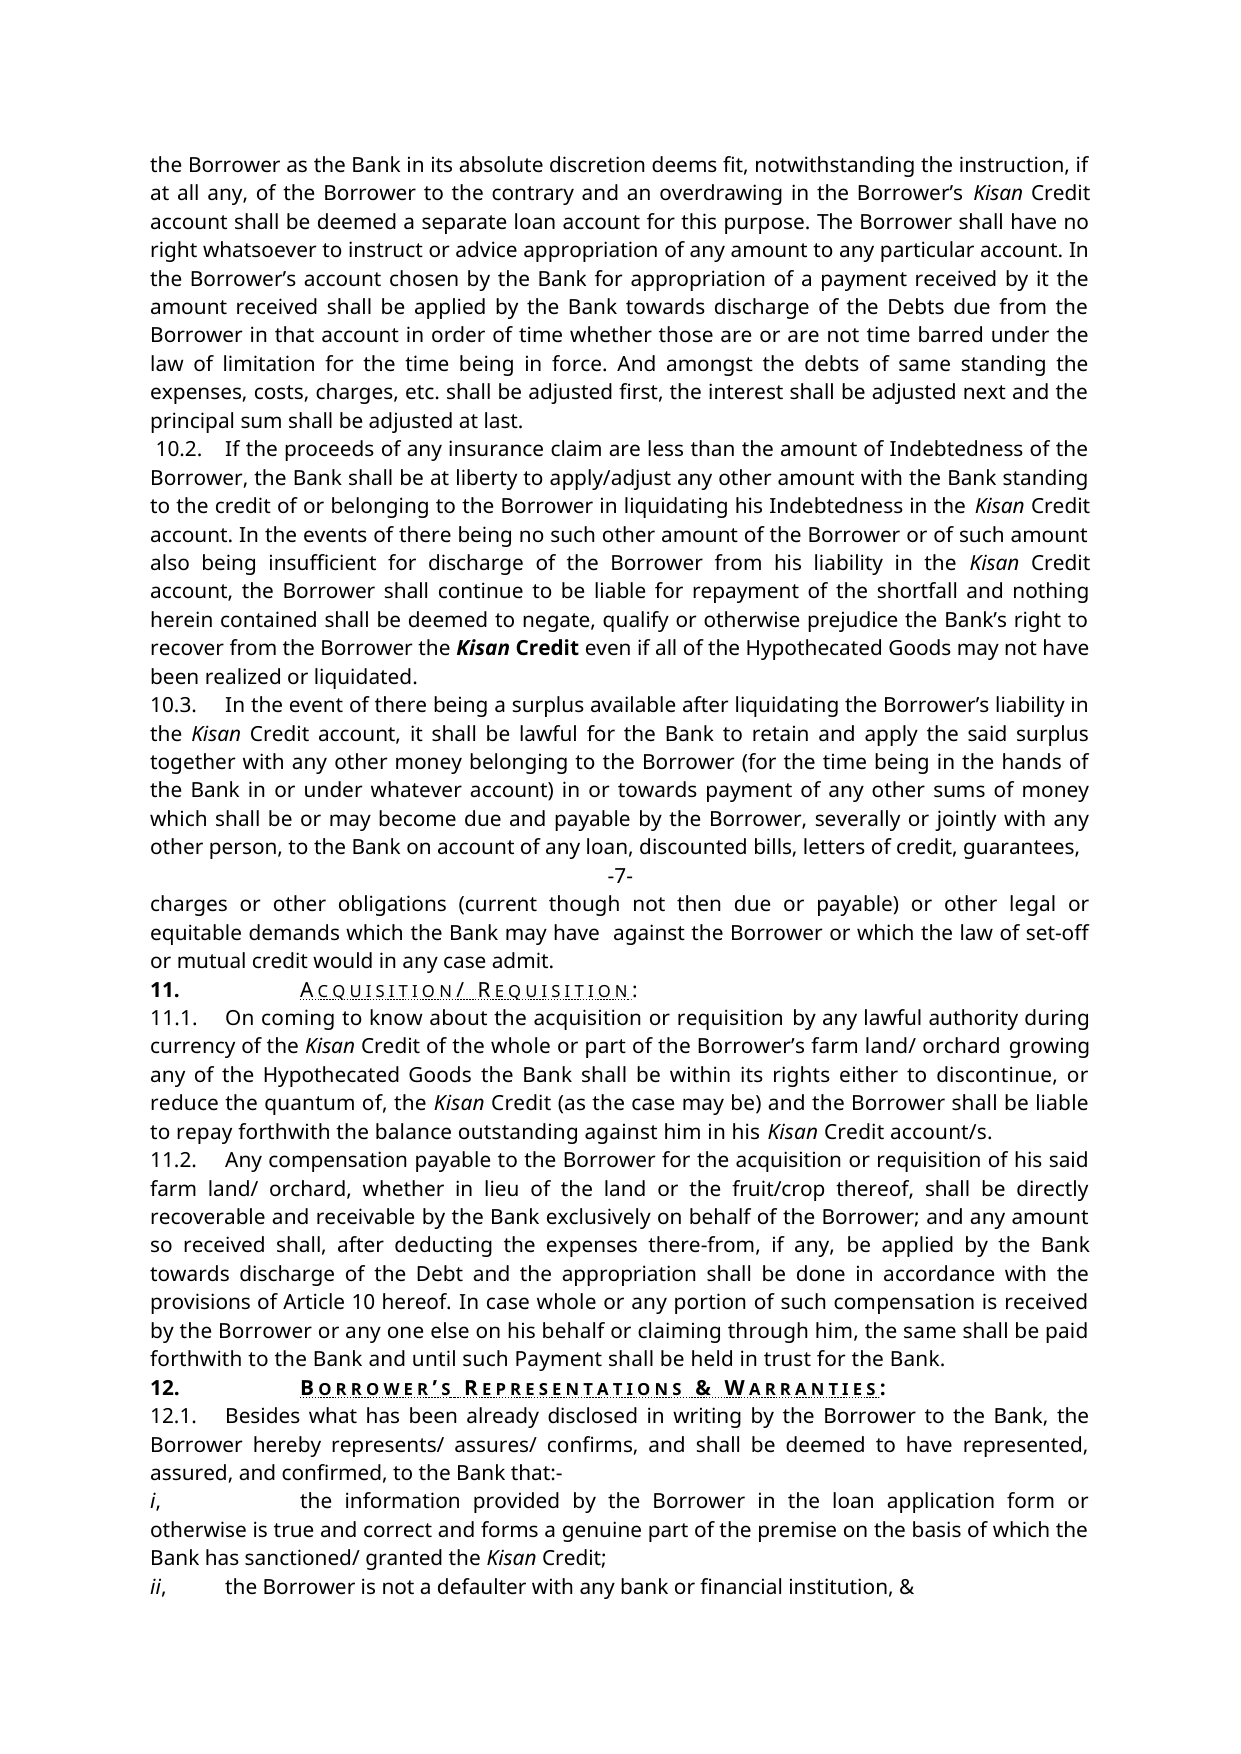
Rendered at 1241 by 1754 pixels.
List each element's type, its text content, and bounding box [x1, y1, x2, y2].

text i, the information provided by the Borrower in the loan application form or otherwise is true and correct and forms a genuine part of the premise on the basis of which the Bank has sanctioned/ granted the Kisan Credit; [150, 1487, 1090, 1572]
text 11.1. On coming to know about the acquisition or requisition by any lawful authority during currency of the Kisan Credit of the whole or part of the Borrower’s farm land/ orchard growing any of the Hypothecated Goods the Bank shall be within its rights either to discontinue, or reduce the quantum of, the Kisan Credit (as the case may be) and the Borrower shall be liable to repay forthwith the balance outstanding against him in his Kisan Credit account/s. [150, 1003, 1090, 1145]
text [150, 150, 1090, 434]
text 11.2. Any compensation payable to the Borrower for the acquisition or requisition of his said farm land/ orchard, whether in lieu of the land or the fruit/crop thereof, shall be directly recoverable and receivable by the Bank exclusively on behalf of the Borrower; and any amount so received shall, after deducting the expenses there-from, if any, be applied by the Bank towards discharge of the Debt and the appropriation shall be done in accordance with the provisions of Article 10 hereof. In case whole or any portion of such compensation is received by the Borrower or any one else on his behalf or claiming through him, the same shall be paid forthwith to the Bank and until such Payment shall be held in trust for the Bank. [150, 1145, 1090, 1373]
text 12.1. Besides what has been already disclosed in writing by the Borrower to the Bank, the Borrower hereby represents/ assures/ confirms, and shall be deemed to have represented, assured, and confirmed, to the Bank that:- [150, 1401, 1090, 1487]
text charges or other obligations (current though not then due or payable) or other legal or equitable demands which the Bank may have against the Borrower or which the law of set-off or mutual credit would in any case admit. [150, 889, 1090, 975]
text ii, the Borrower is not a defaulter with any bank or financial institution, & [150, 1572, 1090, 1600]
text 10.2. If the proceeds of any insurance claim are less than the amount of Indebtedness of the Borrower, the Bank shall be at liberty to apply/adjust any other amount with the Bank standing to the credit of or belonging to the Borrower in liquidating his Indebtedness in the Kisan Credit account. In the events of there being no such other amount of the Borrower or of such amount also being insufficient for discharge of the Borrower from his liability in the Kisan Credit account, the Borrower shall continue to be liable for repayment of the shortfall and nothing herein contained shall be deemed to negate, qualify or otherwise prejudice the Bank’s right to recover from the Borrower the Kisan Credit even if all of the Hypothecated Goods may not have been realized or liquidated. [150, 434, 1090, 690]
text 10.3. In the event of there being a surplus available after liquidating the Borrower’s liability in the Kisan Credit account, it shall be lawful for the Bank to retain and apply the said surplus together with any other money belonging to the Borrower (for the time being in the hands of the Bank in or under whatever account) in or towards payment of any other sums of money which shall be or may become due and payable by the Borrower, severally or jointly with any other person, to the Bank on account of any loan, discounted bills, letters of credit, guarantees, [150, 690, 1090, 861]
text 12. Borrower’s Representations & Warranties: [150, 1373, 1090, 1401]
text -7- [150, 861, 1090, 889]
text 11. Acquisition/ Requisition: [150, 975, 1090, 1003]
